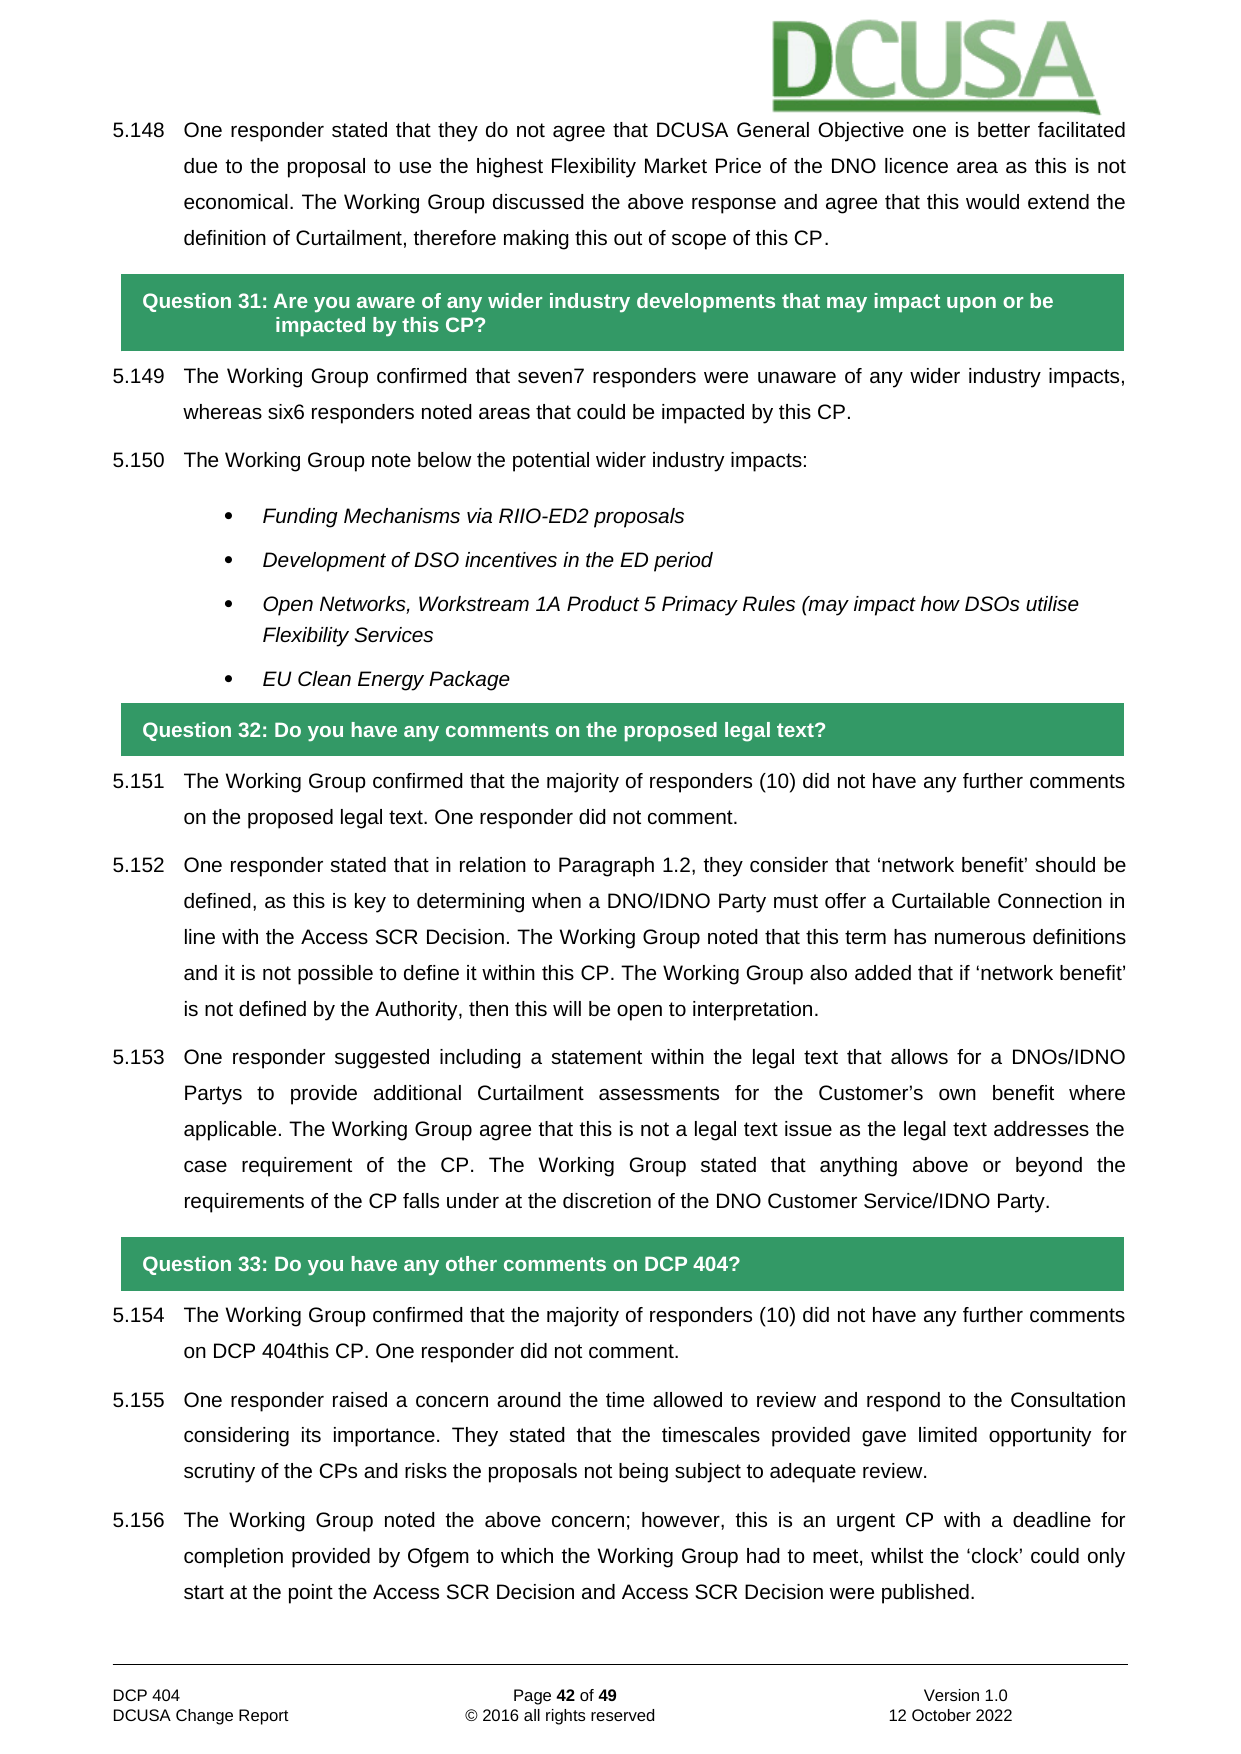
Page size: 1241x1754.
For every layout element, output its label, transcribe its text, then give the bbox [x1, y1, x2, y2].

list Development of DSO incentives in the ED period [225, 541, 1128, 572]
subtitle The Working Group noted the above concern; however, this is an urgent CP with a deadline for completion provided by Ofgem to which the Working Group had to meet. [112, 1508, 1128, 1603]
list EU Clean Energy Package [225, 659, 1128, 691]
subtitle The Working Group confirmed that responders were unaware of any wider industry impacts, whereas responders noted areas that could be impacted by this CP. [112, 364, 1128, 424]
subtitle One responder suggested including a statement within the legal text that allows for DNO/IDNO to provide additional Curtailment assessments for the Customer’s own benefit where applicable. The Working Group agree that this is not a legal text issue as the legal text addresses the case requirement of the CP. The Working Group stated that anything above or beyond the requirements of the CP falls DNO. [112, 1045, 1128, 1213]
list Funding Mechanisms via RIIO-ED2 proposals [225, 497, 1128, 528]
text Question 33: Do you have any other comments on DCP 404? [134, 1250, 1111, 1278]
subtitle The Working Group note below the potential wider industry impacts: [112, 448, 1128, 472]
text Question 32: Do you have any comments on the proposed legal text? [134, 716, 1111, 744]
list Open Networks, Workstream 1A Product 5 Primacy Rules (may impact how DSOs utilise Flexibility Services [225, 584, 1128, 647]
text Question 31: Are you aware of any wider industry developments that may impact upon or be impacted by this CP? [134, 287, 1111, 339]
subtitle The Working Group confirmed that the majority of responders (10) did not have any further comments on the proposed legal text. One responder did not comment. [112, 769, 1128, 828]
subtitle One responder raised a concern around the time allowed to review and respond to the Consultation considering its importance. They stated that the timescales provided gave limited opportunity for scrutiny of the CPs and risks the proposals not being subject to adequate review. [112, 1387, 1128, 1483]
subtitle The Working Group confirmed that the majority of responders (10) did not have any further comments on . One responder did not comment. [112, 1303, 1128, 1363]
subtitle One responder stated that they do not agree that DCUSA General Objective one is better facilitated due to the proposal to use the highest Flexibility Market Price of the DNO licence area as this is not economical. The Working Group discussed the above response and agree that this would extend the definition of Curtailment, therefore making this out of scope of this CP. [112, 118, 1128, 250]
picture [744, 4, 1125, 118]
subtitle One responder stated that in relation to Paragraph 1.2, they consider that ‘network benefit’ should be defined, as this is key to determining when a DNO/IDNO Party must offer a Curtailable Connection in line with the Access SCR Decision. The Working Group noted that this term has numerous definitions and it is not possible to define it within this CP. The Working Group also added that if ‘network benefit’ is not defined by the Authority, then this will be open to interpretation. [112, 853, 1128, 1021]
